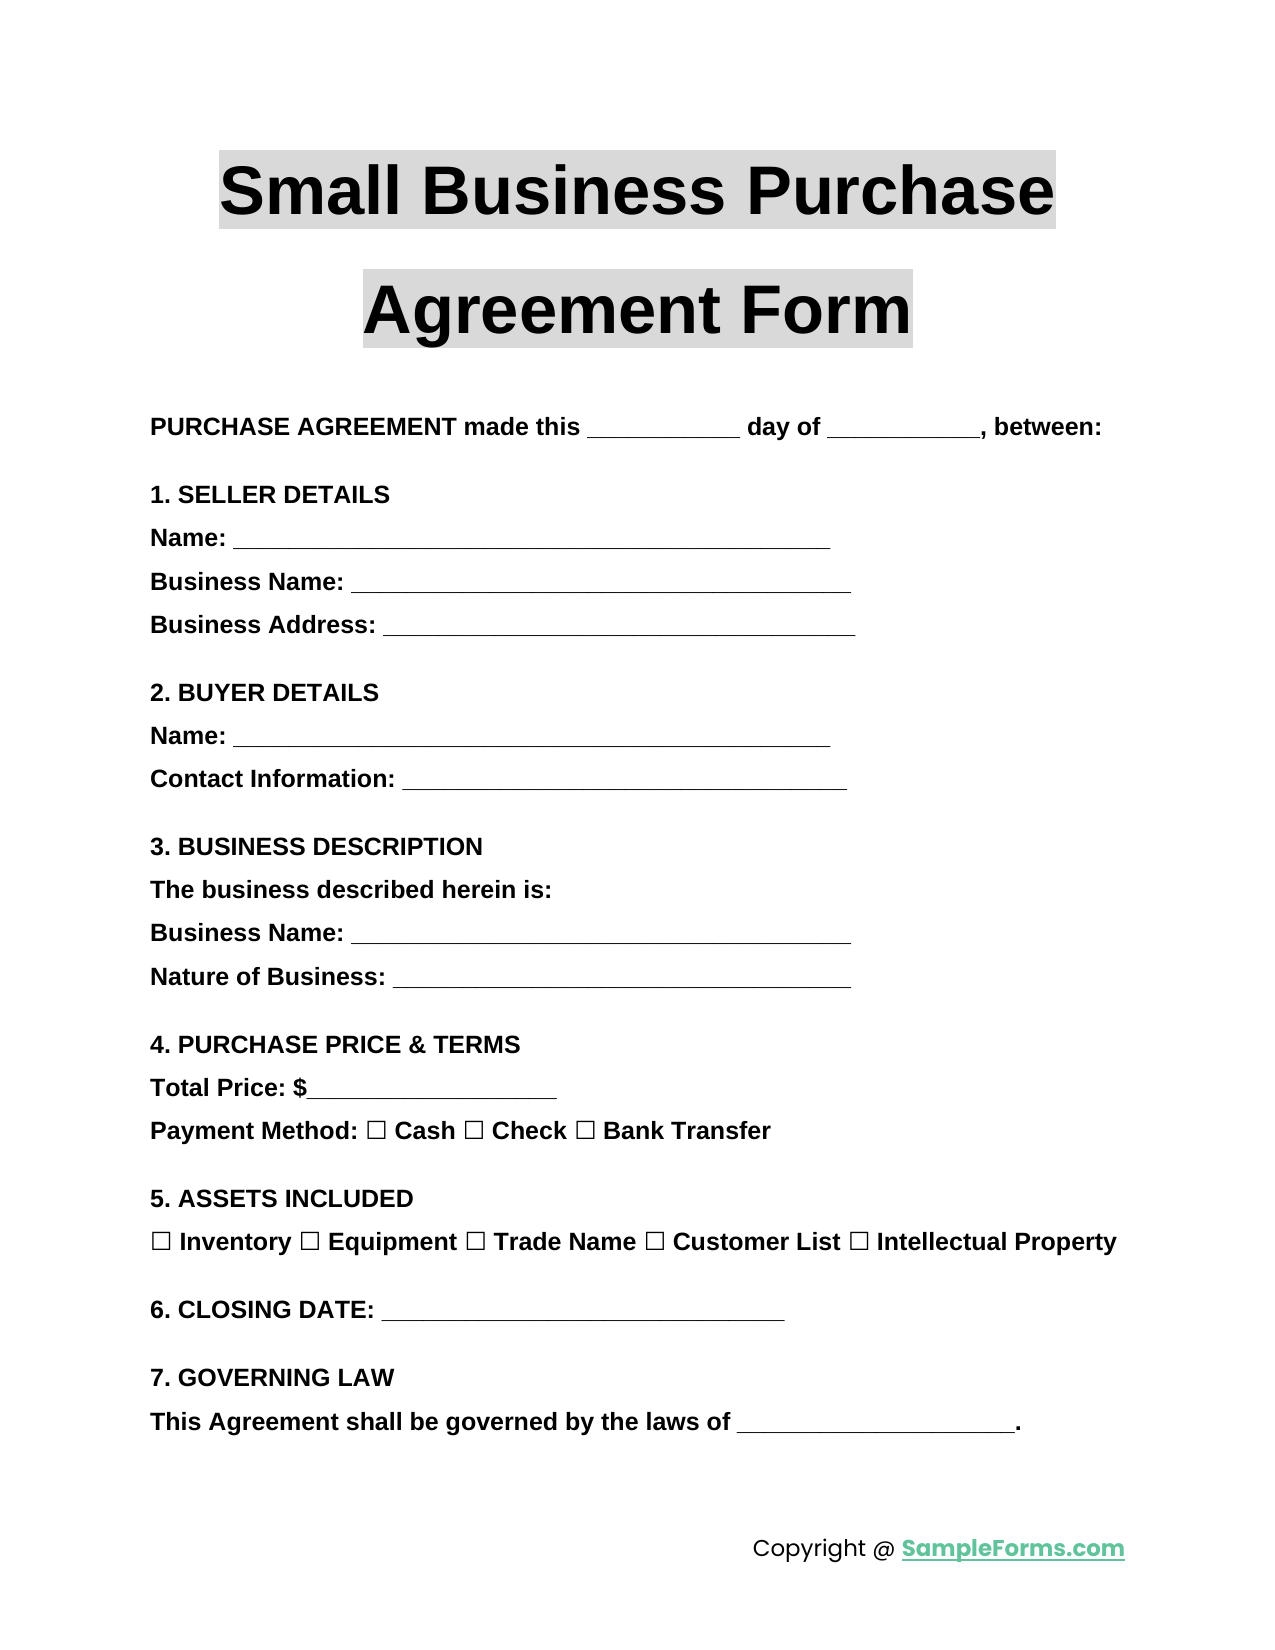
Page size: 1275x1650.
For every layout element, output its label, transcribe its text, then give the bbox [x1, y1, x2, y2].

text 3. BUSINESS DESCRIPTION The business described herein is: Business Name: ____________________________________ Nature of Business: _________________________________ [150, 832, 1125, 990]
text 4. PURCHASE PRICE & TERMS Total Price: $__________________ Payment Method: ☐ Cash ☐ Check ☐ Bank Transfer [150, 1029, 1125, 1144]
text 5. ASSETS INCLUDED ☐ Inventory ☐ Equipment ☐ Trade Name ☐ Customer List ☐ Intellectual Property [150, 1184, 1125, 1256]
text Small Business Purchase Agreement Form [150, 150, 1125, 348]
text PURCHASE AGREEMENT made this ___________ day of ___________, between: [150, 412, 1125, 441]
text 2. BUYER DETAILS Name: ___________________________________________ Contact Information: ________________________________ [150, 678, 1125, 793]
text 6. CLOSING DATE: _____________________________ [150, 1295, 1125, 1324]
text 1. SELLER DETAILS Name: ___________________________________________ Business Name: ____________________________________ Business Address: __________________________________ [150, 480, 1125, 638]
text 7. GOVERNING LAW This Agreement shall be governed by the laws of ____________________. [150, 1363, 1125, 1435]
